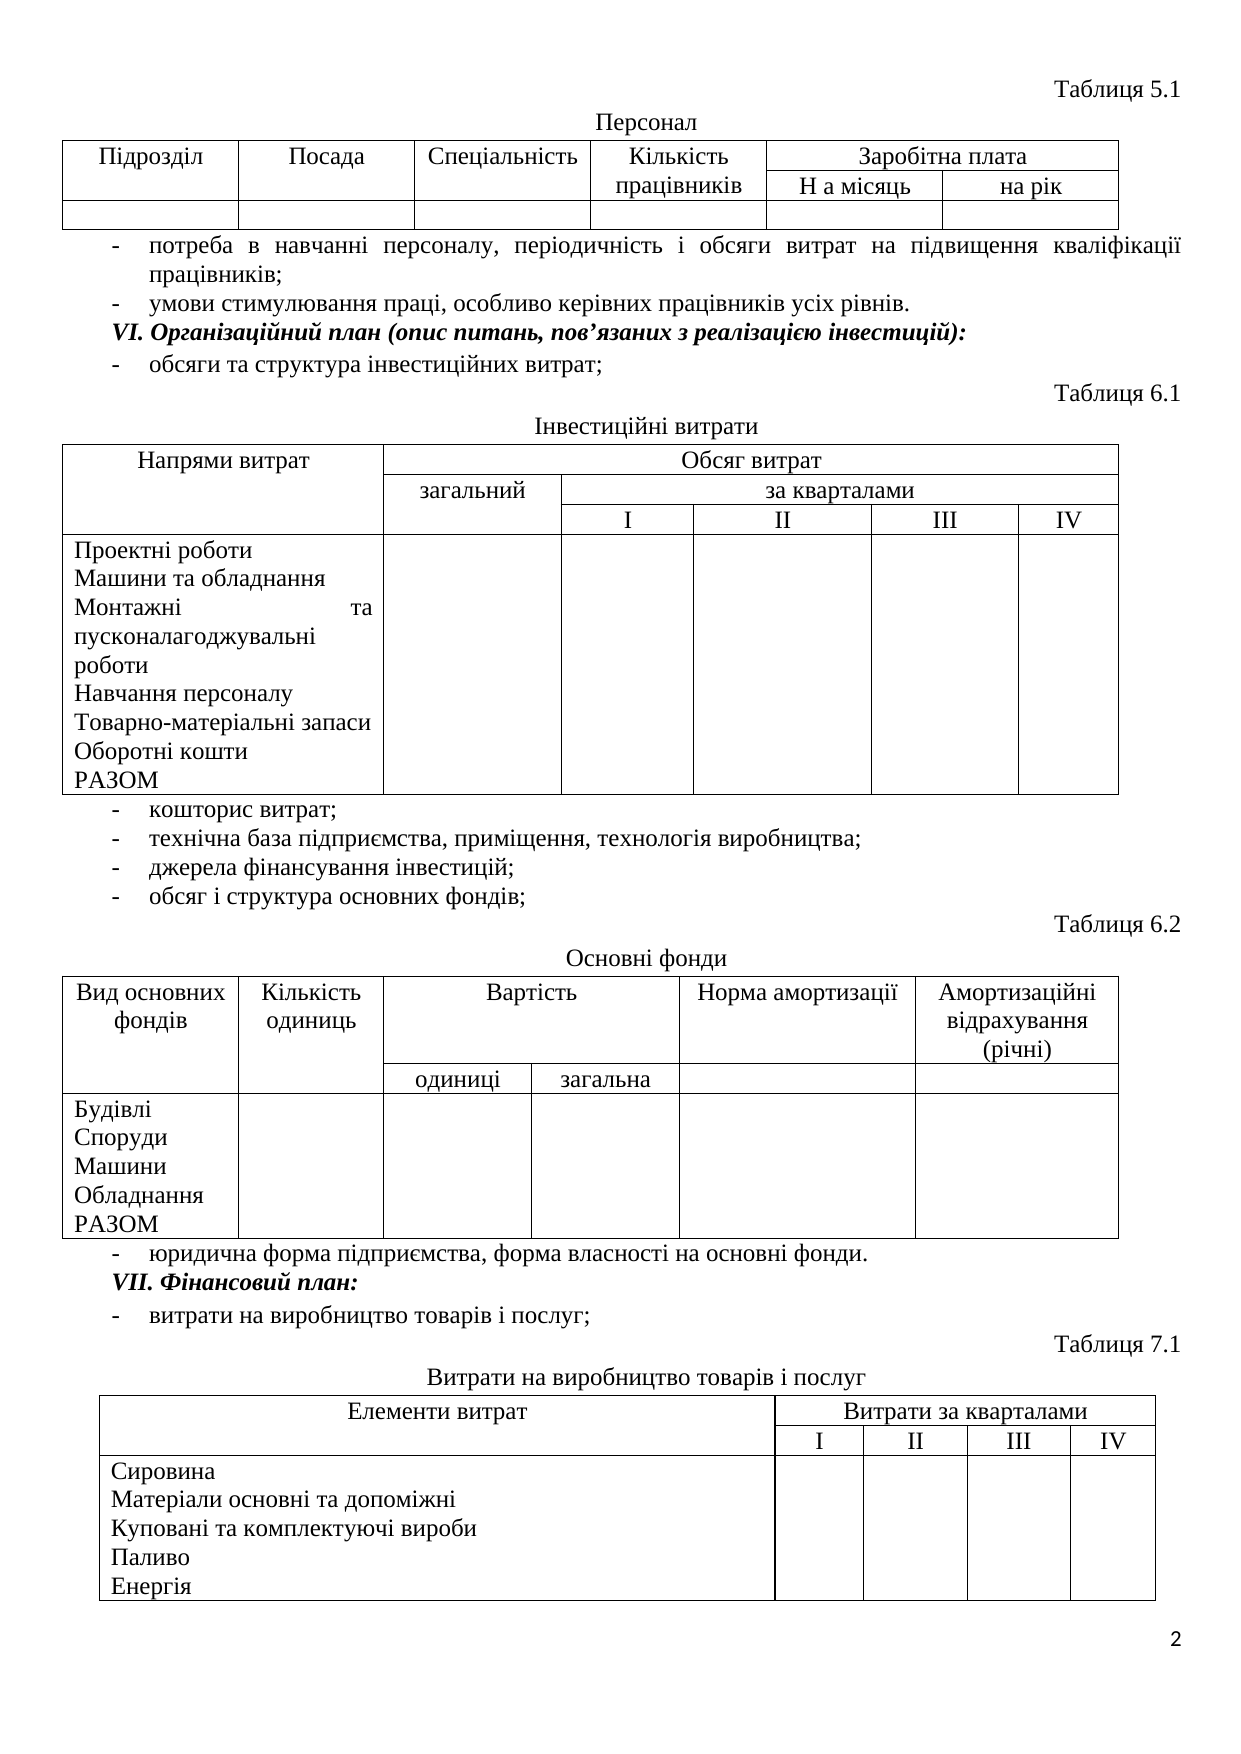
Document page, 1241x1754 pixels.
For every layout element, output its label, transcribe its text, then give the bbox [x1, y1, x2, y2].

table_cell Будівлі Споруди Машини Обладнання РАЗОМ [63, 1094, 238, 1237]
table_header Кількість одиниць [239, 977, 383, 1093]
list потреба в навчанні персоналу, періодичність і обсяги витрат на підвищення кваліфікації працівників; [111, 230, 1181, 288]
table_cell [776, 1456, 863, 1599]
text Таблиця 5.1 [111, 74, 1181, 103]
list умови стимулювання праці, особливо керівних працівників усіх рівнів. [111, 288, 1181, 317]
table_cell одиниці [384, 1064, 531, 1093]
text Витрати на виробництво товарів і послуг [111, 1362, 1181, 1391]
table_cell [384, 1094, 531, 1237]
table_cell [532, 1094, 679, 1237]
table_cell [916, 1094, 1118, 1237]
table_cell [694, 535, 871, 793]
table_header Посада [239, 141, 414, 199]
table_cell [239, 201, 414, 229]
list технічна база підприємства, приміщення, технологія виробництва; [111, 823, 1181, 852]
table_header Вид основних фондів [63, 977, 238, 1093]
table_header Заробітна плата [767, 141, 1118, 170]
table_cell [916, 1064, 1118, 1093]
table_cell ІV [1071, 1426, 1155, 1455]
table_cell [239, 1094, 383, 1237]
list кошторис витрат; [111, 794, 1181, 823]
text VIІ. Фінансовий план: [74, 1267, 1181, 1296]
table_cell за кварталами [562, 475, 1118, 504]
text Таблиця 6.2 [111, 909, 1181, 938]
table_cell Проектні роботи Машини та обладнання Монтажні та пусконалагоджувальні роботи Навчання персоналу Товарно-матеріальні запаси Оборотні кошти РАЗОМ [63, 535, 383, 793]
table_cell на рік [943, 171, 1118, 199]
table_header Елементи витрат [100, 1396, 774, 1455]
table_cell [864, 1456, 967, 1599]
text Таблиця 6.1 [111, 378, 1181, 407]
table_cell І [776, 1426, 863, 1455]
table_header Підрозділ [63, 141, 238, 199]
table_cell [872, 535, 1018, 793]
list обсяги та структура інвестиційних витрат; [111, 349, 1181, 378]
text Інвестиційні витрати [111, 411, 1181, 440]
table_header Амортизаційні відрахування (річні) [916, 977, 1118, 1063]
table_header Напрями витрат [63, 445, 383, 534]
table_header Вартість [384, 977, 679, 1063]
list джерела фінансування інвестицій; [111, 852, 1181, 881]
text Таблиця 7.1 [111, 1329, 1181, 1358]
table_header Спеціальність [415, 141, 590, 199]
table_cell [680, 1064, 915, 1093]
list юридична форма підприємства, форма власності на основні фонди. [111, 1238, 1181, 1267]
table_cell ІІ [864, 1426, 967, 1455]
text Основні фонди [111, 943, 1181, 971]
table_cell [100, 1456, 774, 1599]
table_cell ІІІ [968, 1426, 1070, 1455]
table_cell загальний [384, 475, 561, 534]
table_cell ІІІ [872, 505, 1018, 534]
table_header Кількість працівників [591, 141, 766, 199]
table_cell [591, 201, 766, 229]
table_cell [1019, 535, 1118, 793]
table_cell [63, 201, 238, 229]
table_cell [562, 535, 693, 793]
table_header Обсяг витрат [384, 445, 1118, 474]
table_cell І [562, 505, 693, 534]
text Персонал [111, 107, 1181, 136]
table_cell [943, 201, 1118, 229]
list витрати на виробництво товарів і послуг; [111, 1300, 1181, 1329]
text VІ. Організаційний план (опис питань, пов’язаних з реалізацією інвестицій): [74, 317, 1181, 345]
table_cell загальна [532, 1064, 679, 1093]
table_cell [384, 535, 561, 793]
table_cell [680, 1094, 915, 1237]
table_cell [767, 201, 942, 229]
table_cell ІІ [694, 505, 871, 534]
table_cell [1071, 1456, 1155, 1599]
table_header Витрати за кварталами [776, 1396, 1155, 1425]
table_header Норма амортизації [680, 977, 915, 1063]
table_cell [968, 1456, 1070, 1599]
table_cell ІV [1019, 505, 1118, 534]
table_cell Н а місяць [767, 171, 942, 199]
list обсяг і структура основних фондів; [111, 881, 1181, 909]
table_cell [415, 201, 590, 229]
